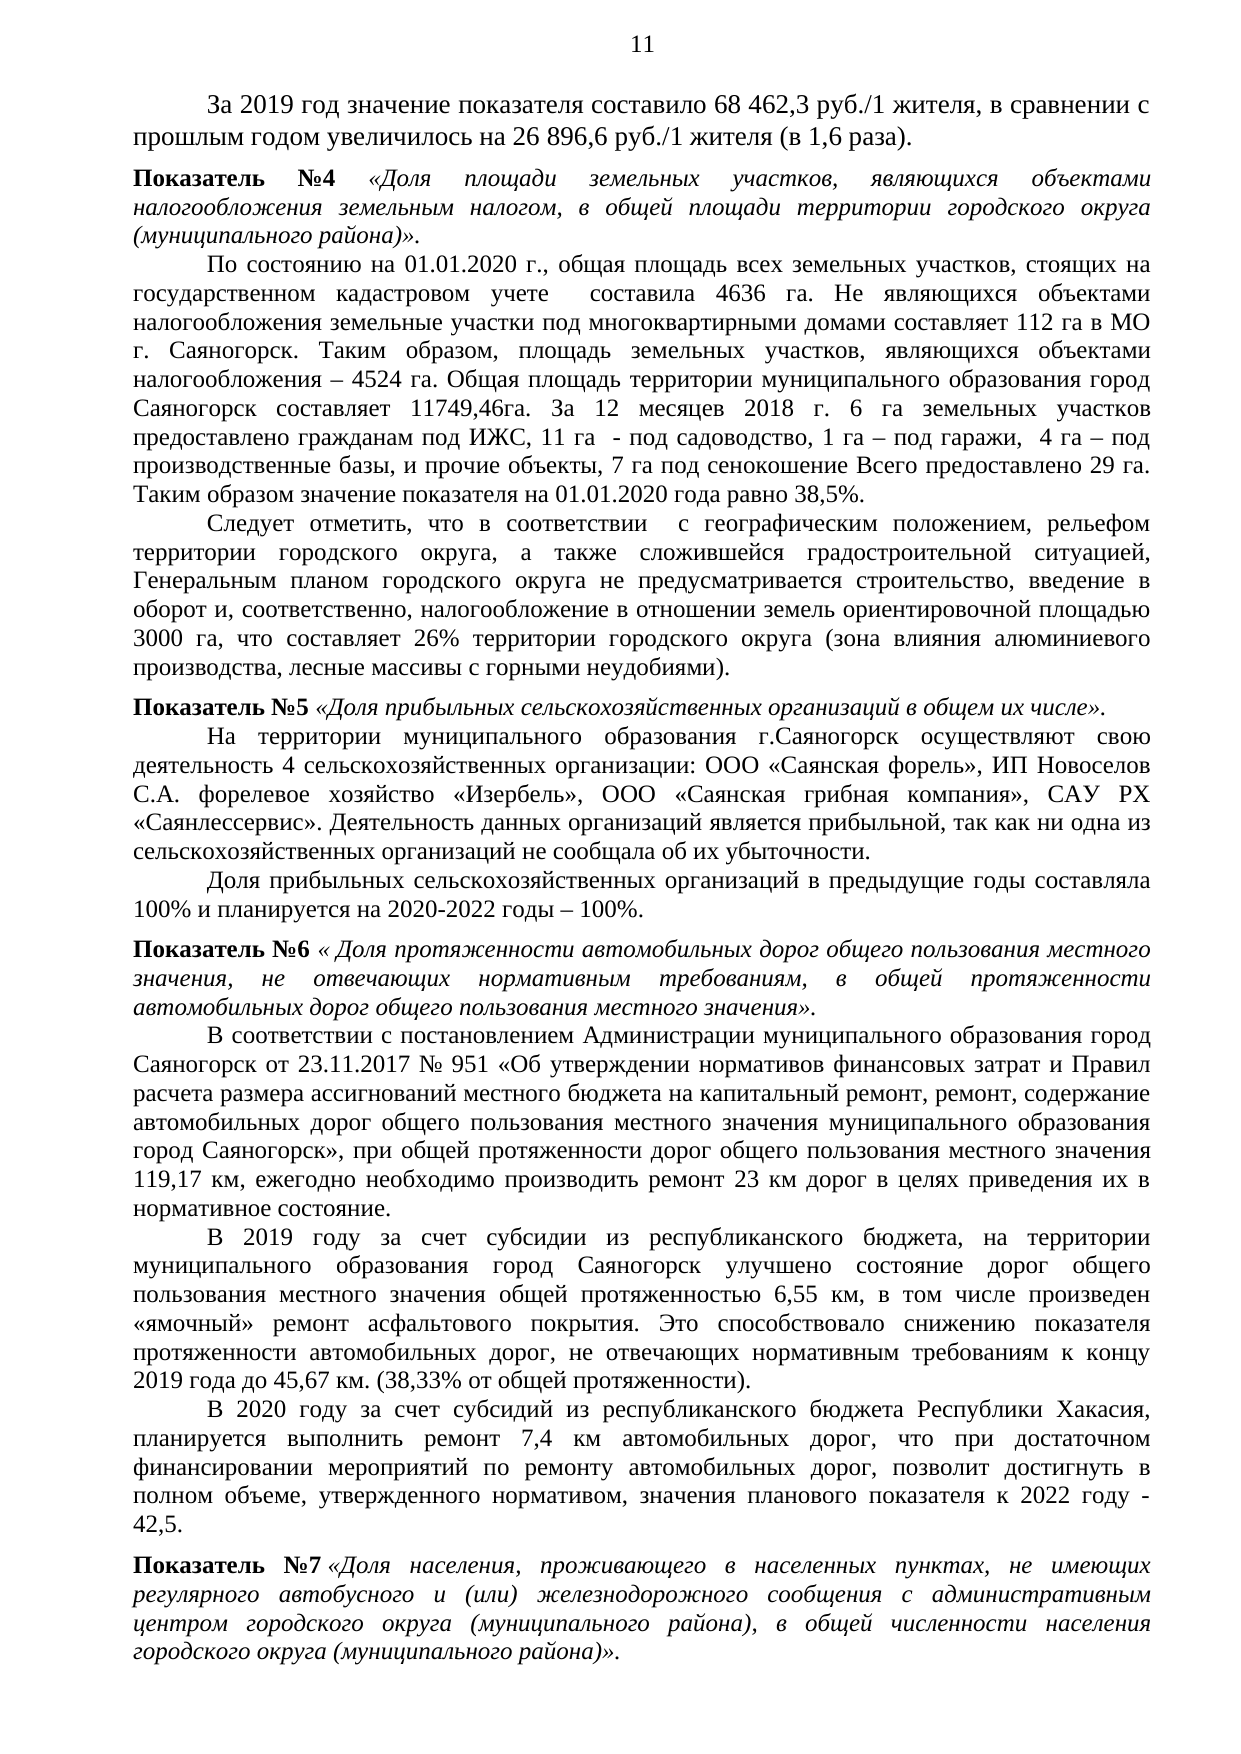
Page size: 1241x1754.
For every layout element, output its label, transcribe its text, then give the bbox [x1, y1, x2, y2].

text В соответствии с постановлением Администрации муниципального образования город Саяногорск от 23.11.2017 № 951 «Об утверждении нормативов финансовых затрат и Правил расчета размера ассигнований местного бюджета на капитальный ремонт, ремонт, содержание автомобильных дорог общего пользования местного значения муниципального образования город Саяногорск», при общей протяженности дорог общего пользования местного значения 119,17 км, ежегодно необходимо производить ремонт 23 км дорог в целях приведения их в нормативное состояние. [133, 1021, 1152, 1222]
text Показатель №5 «Доля прибыльных сельскохозяйственных организаций в общем их числе». [133, 692, 1152, 721]
text В 2019 году за счет субсидии из республиканского бюджета, на территории муниципального образования город Саяногорск улучшено состояние дорог общего пользования местного значения общей протяженностью 6,55 км, в том числе произведен «ямочный» ремонт асфальтового покрытия. Это способствовало снижению показателя протяженности автомобильных дорог, не отвечающих нормативным требованиям к концу 2019 года до 45,67 км. (38,33% от общей протяженности). [133, 1222, 1152, 1394]
text На территории муниципального образования г.Саяногорск осуществляют свою деятельность 4 сельскохозяйственных организации: ООО «Саянская форель», ИП Новоселов С.А. форелевое хозяйство «Изербель», ООО «Саянская грибная компания», САУ РХ «Саянлессервис». Деятельность данных организаций является прибыльной, так как ни одна из сельскохозяйственных организаций не сообщала об их убыточности. [133, 721, 1152, 865]
text Показатель №6 « Доля протяженности автомобильных дорог общего пользования местного значения, не отвечающих нормативным требованиям, в общей протяженности автомобильных дорог общего пользования местного значения». [133, 934, 1152, 1021]
text Показатель №4 «Доля площади земельных участков, являющихся объектами налогообложения земельным налогом, в общей площади территории городского округа (муниципального района)». [133, 163, 1152, 249]
text По состоянию на 01.01.2020 г., общая площадь всех земельных участков, стоящих на государственном кадастровом учете составила 4636 га. Не являющихся объектами налогообложения земельные участки под многоквартирными домами составляет 112 га в МО г. Саяногорск. Таким образом, площадь земельных участков, являющихся объектами налогообложения – 4524 га. Общая площадь территории муниципального образования город Саяногорск составляет 11749,46га. За 12 месяцев 2018 г. 6 га земельных участков предоставлено гражданам под ИЖС, 11 га - под садоводство, 1 га – под гаражи, 4 га – под производственные базы, и прочие объекты, 7 га под сенокошение Всего предоставлено 29 га. Таким образом значение показателя на 01.01.2020 года равно 38,5%. [133, 249, 1152, 508]
text В 2020 году за счет субсидий из республиканского бюджета Республики Хакасия, планируется выполнить ремонт 7,4 км автомобильных дорог, что при достаточном финансировании мероприятий по ремонту автомобильных дорог, позволит достигнуть в полном объеме, утвержденного нормативом, значения планового показателя к 2022 году - 42,5. [133, 1394, 1152, 1538]
text Следует отметить, что в соответствии с географическим положением, рельефом территории городского округа, а также сложившейся градостроительной ситуацией, Генеральным планом городского округа не предусматривается строительство, введение в оборот и, соответственно, налогообложение в отношении земель ориентировочной площадью 3000 га, что составляет 26% территории городского округа (зона влияния алюминиевого производства, лесные массивы с горными неудобиями). [133, 508, 1152, 680]
text Показатель №7 «Доля населения, проживающего в населенных пунктах, не имеющих регулярного автобусного и (или) железнодорожного сообщения с административным центром городского округа (муниципального района), в общей численности населения городского округа (муниципального района)». [133, 1550, 1152, 1665]
text За 2019 год значение показателя составило 68 462,3 руб./1 жителя, в сравнении с прошлым годом увеличилось на 26 896,6 руб./1 жителя (в 1,6 раза). [133, 89, 1152, 151]
text Доля прибыльных сельскохозяйственных организаций в предыдущие годы составляла 100% и планируется на 2020-2022 годы – 100%. [133, 865, 1152, 922]
